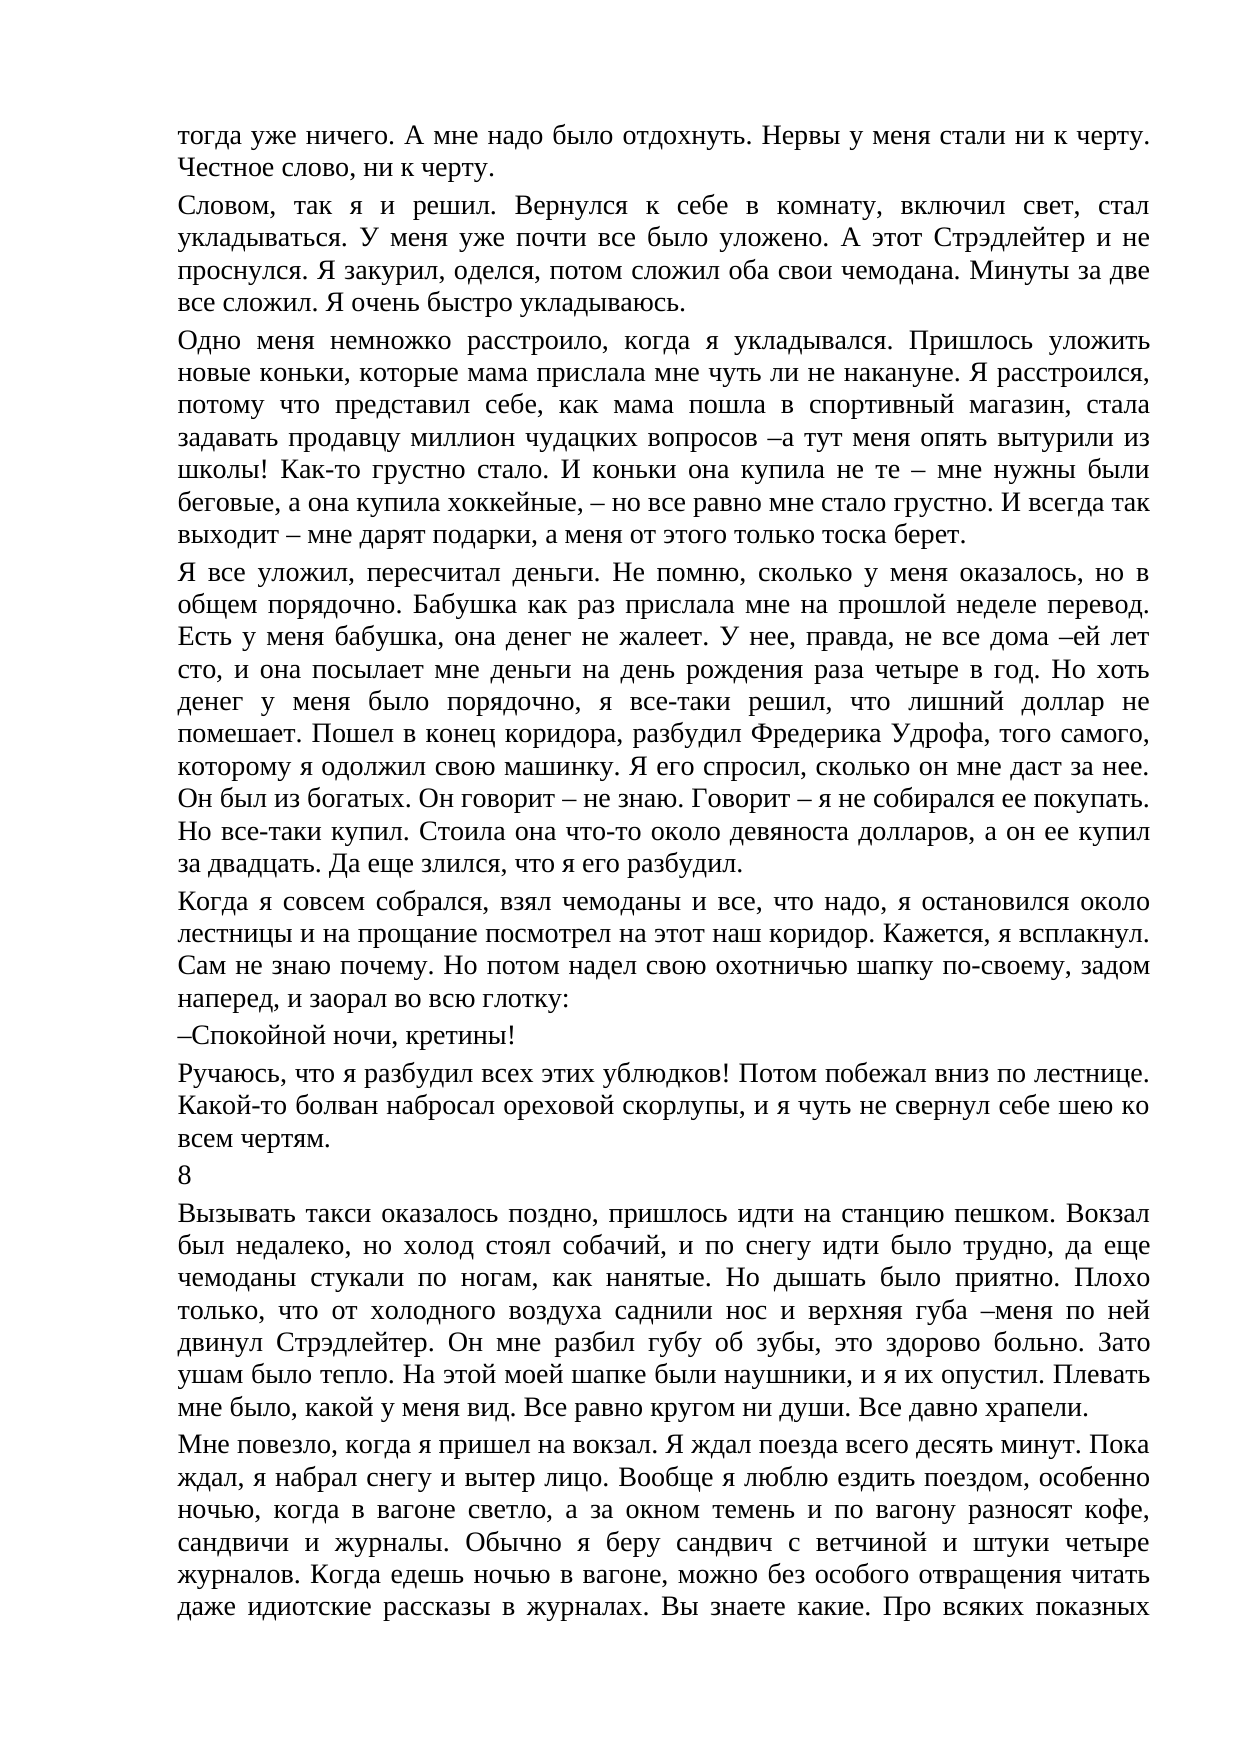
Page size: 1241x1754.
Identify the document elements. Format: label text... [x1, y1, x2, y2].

text Я все уложил, пересчитал деньги. Не помню, сколько у меня оказалось, но в общем порядочно. Бабушка как раз прислала мне на прошлой неделе перевод. Есть у меня бабушка, она денег не жалеет. У нее, правда, не все дома –ей лет сто, и она посылает мне деньги на день рождения раза четыре в год. Но хоть денег у меня было порядочно, я все-таки решил, что лишний доллар не помешает. Пошел в конец коридора, разбудил Фредерика Удрофа, того самого, которому я одолжил свою машинку. Я его спросил, сколько он мне даст за нее. Он был из богатых. Он говорит – не знаю. Говорит – я не собирался ее покупать. Но все-таки купил. Стоила она что-то около девяноста долларов, а он ее купил за двадцать. Да еще злился, что я его разбудил. [177, 554, 1152, 878]
text Одно меня немножко расстроило, когда я укладывался. Пришлось уложить новые коньки, которые мама прислала мне чуть ли не накануне. Я расстроился, потому что представил себе, как мама пошла в спортивный магазин, стала задавать продавцу миллион чудацких вопросов –а тут меня опять вытурили из школы! Как-то грустно стало. И коньки она купила не те – мне нужны были беговые, а она купила хоккейные, – но все равно мне стало грустно. И всегда так выходит – мне дарят подарки, а меня от этого только тоска берет. [177, 323, 1152, 549]
text Ручаюсь, что я разбудил всех этих ублюдков! Потом побежал вниз по лестнице. Какой-то болван набросал ореховой скорлупы, и я чуть не свернул себе шею ко всем чертям. [177, 1056, 1152, 1153]
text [177, 1427, 1152, 1622]
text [177, 118, 1152, 183]
text Когда я совсем собрался, взял чемоданы и все, что надо, я остановился около лестницы и на прощание посмотрел на этот наш коридор. Кажется, я всплакнул. Сам не знаю почему. Но потом надел свою охотничью шапку по-своему, задом наперед, и заорал во всю глотку: [177, 884, 1152, 1013]
text Вызывать такси оказалось поздно, пришлось идти на станцию пешком. Вокзал был недалеко, но холод стоял собачий, и по снегу идти было трудно, да еще чемоданы стукали по ногам, как нанятые. Но дышать было приятно. Плохо только, что от холодного воздуха саднили нос и верхняя губа –меня по ней двинул Стрэдлейтер. Он мне разбил губу об зубы, это здорово больно. Зато ушам было тепло. На этой моей шапке были наушники, и я их опустил. Плевать мне было, какой у меня вид. Все равно кругом ни души. Все давно храпели. [177, 1196, 1152, 1422]
text 8 [177, 1158, 1152, 1191]
text Словом, так я и решил. Вернулся к себе в комнату, включил свет, стал укладываться. У меня уже почти все было уложено. А этот Стрэдлейтер и не проснулся. Я закурил, оделся, потом сложил оба свои чемодана. Минуты за две все сложил. Я очень быстро укладываюсь. [177, 188, 1152, 318]
text –Спокойной ночи, кретины! [177, 1018, 1152, 1051]
